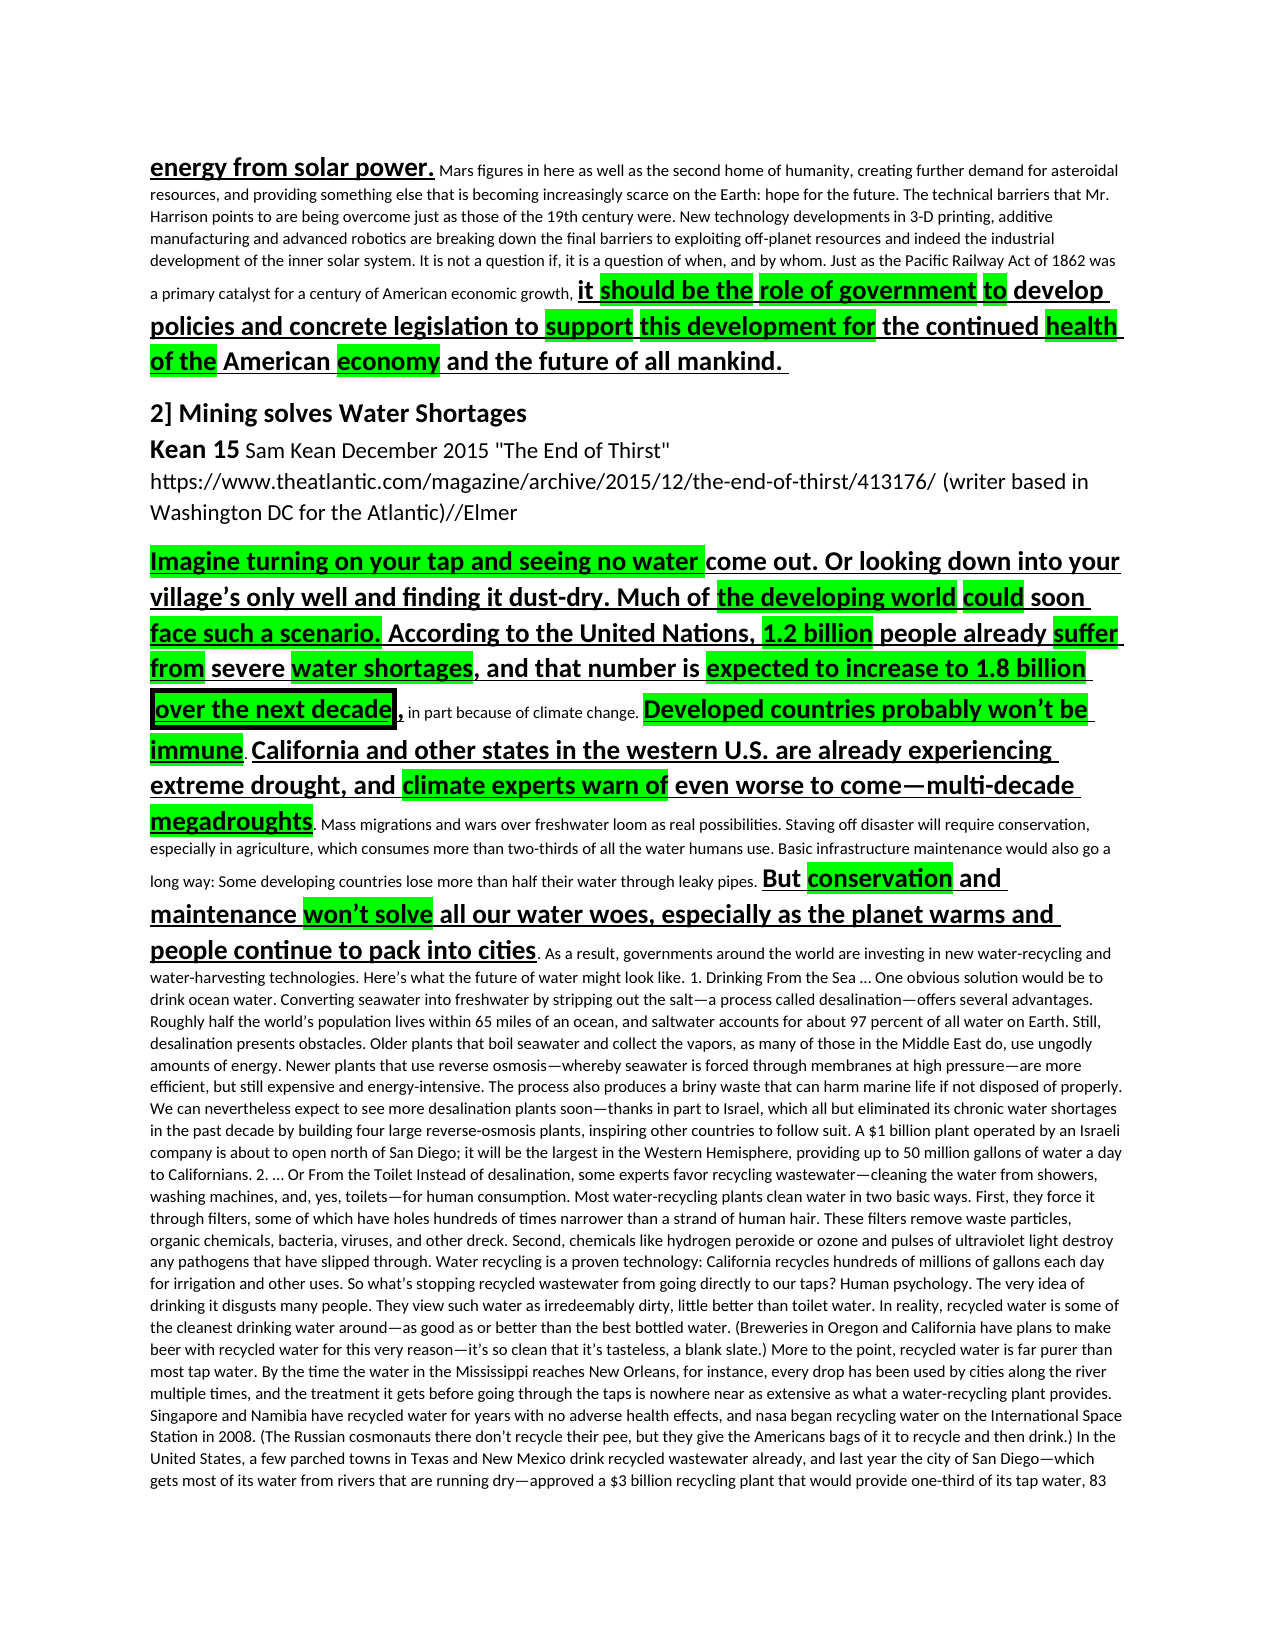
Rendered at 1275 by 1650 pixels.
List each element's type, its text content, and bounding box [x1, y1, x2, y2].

subtitle 2] Mining solves Water Shortages [150, 397, 1125, 430]
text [150, 150, 1125, 377]
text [150, 544, 1125, 1491]
text Kean 15 Sam Kean December 2015 "The End of Thirst" https://www.theatlantic.com/magazine/archive/2015/12/the-end-of-thirst/413176/ (writer based in Washington DC for the Atlantic)//Elmer [150, 432, 1125, 526]
